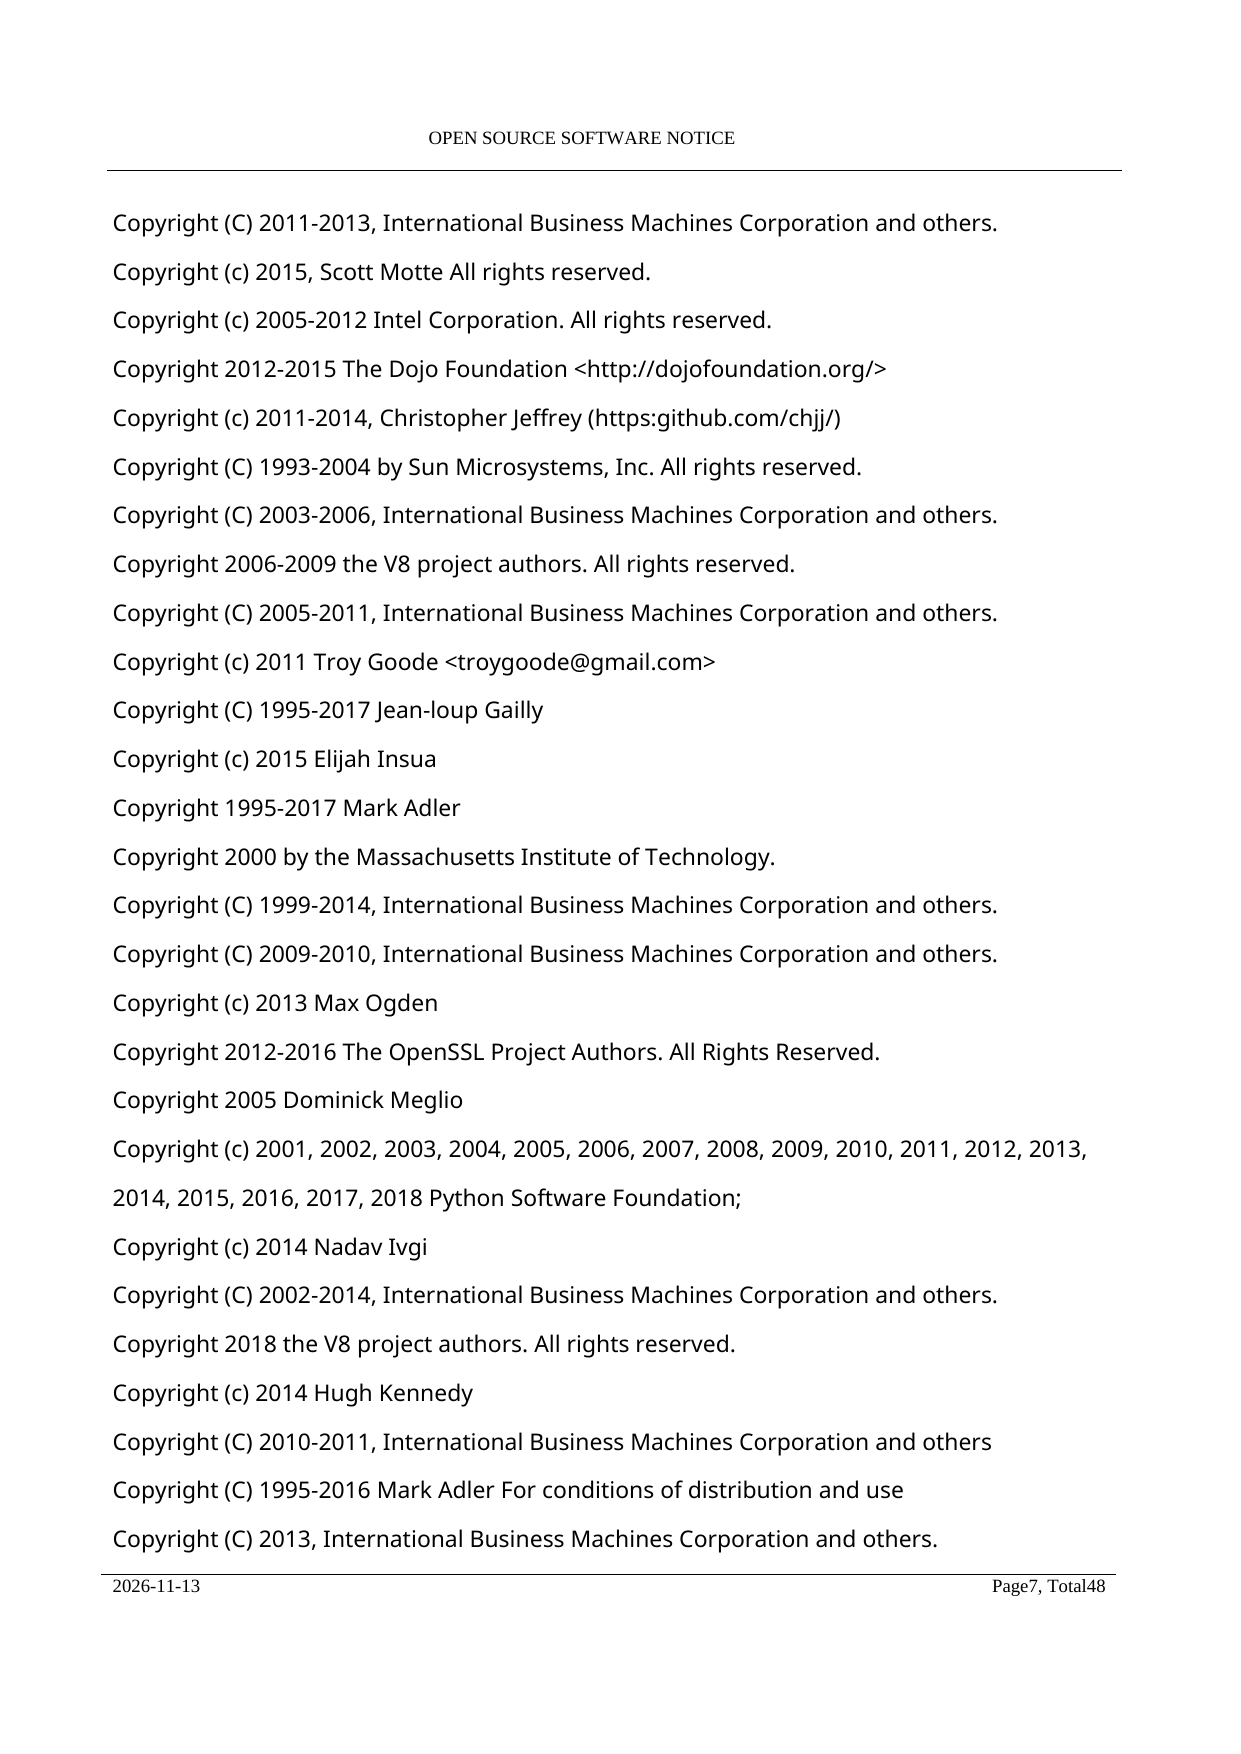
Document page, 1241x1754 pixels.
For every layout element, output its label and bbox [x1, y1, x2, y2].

text [112, 206, 1128, 1555]
